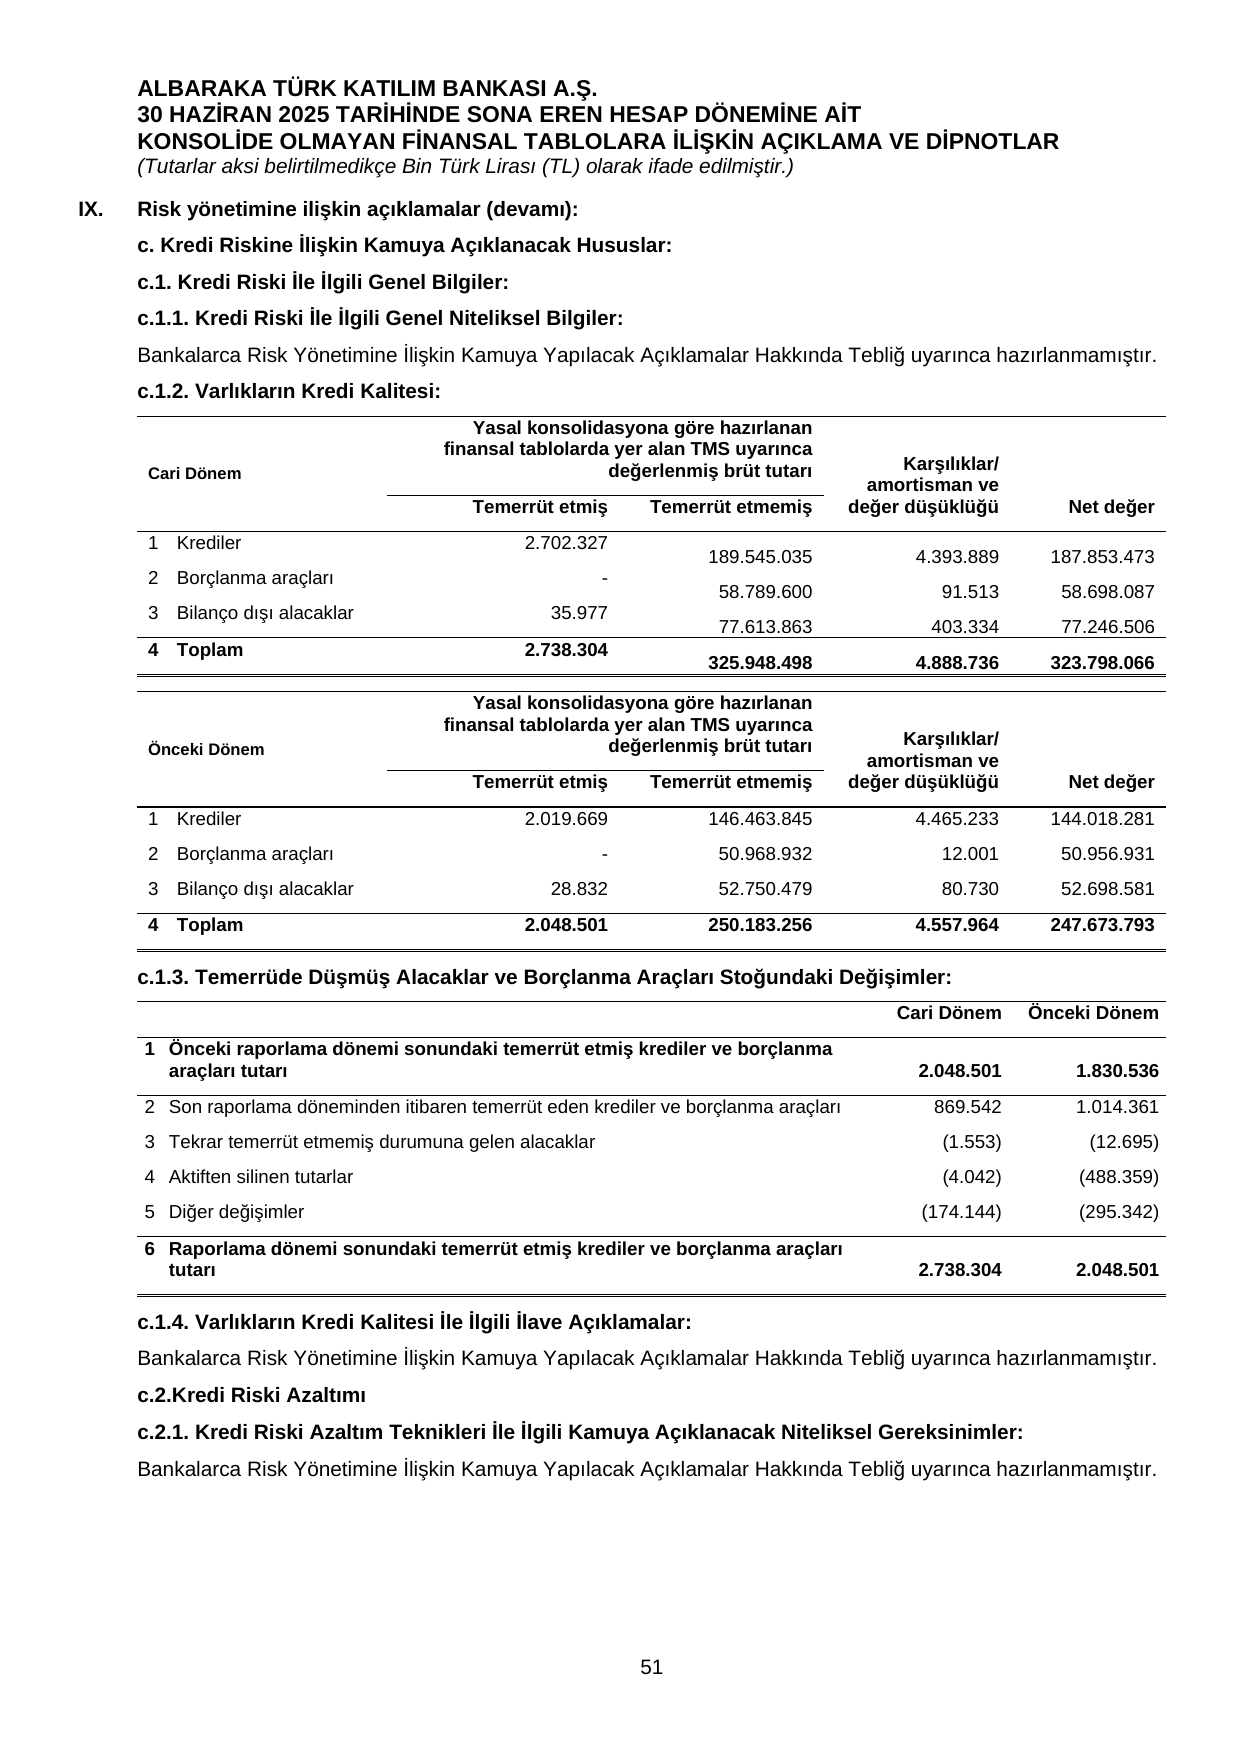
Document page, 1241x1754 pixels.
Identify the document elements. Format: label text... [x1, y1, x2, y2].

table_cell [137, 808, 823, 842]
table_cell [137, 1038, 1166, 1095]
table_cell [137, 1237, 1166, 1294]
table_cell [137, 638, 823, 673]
text c.1.3. Temerrüde Düşmüş Alacaklar ve Borçlanma Araçları Stoğundaki Değişimler: [137, 964, 1166, 988]
text c.2.Kredi Riski Azaltımı [137, 1382, 1166, 1407]
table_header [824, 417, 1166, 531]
text c.1.1. Kredi Riski İle İlgili Genel Niteliksel Bilgiler: [137, 306, 1166, 330]
text c. Kredi Riskine İlişkin Kamuya Açıklanacak Hususlar: [137, 233, 1166, 257]
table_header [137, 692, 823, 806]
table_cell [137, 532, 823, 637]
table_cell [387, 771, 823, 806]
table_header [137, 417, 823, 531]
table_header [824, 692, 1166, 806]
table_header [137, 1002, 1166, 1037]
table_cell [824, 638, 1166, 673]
text Bankalarca Risk Yönetimine İlişkin Kamuya Yapılacak Açıklamalar Hakkında Tebliğ uyarınca hazırlanmamıştır. [137, 1456, 1211, 1480]
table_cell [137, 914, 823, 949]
text c.1.2. Varlıkların Kredi Kalitesi: [137, 379, 1166, 403]
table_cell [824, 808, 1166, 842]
text c.1. Kredi Riski İle İlgili Genel Bilgiler: [137, 270, 1166, 294]
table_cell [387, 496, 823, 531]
text Bankalarca Risk Yönetimine İlişkin Kamuya Yapılacak Açıklamalar Hakkında Tebliğ uyarınca hazırlanmamıştır. [137, 343, 1166, 367]
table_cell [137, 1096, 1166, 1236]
text IX. Risk yönetimine ilişkin açıklamalar (devamı): [78, 197, 1166, 221]
text c.2.1. Kredi Riski Azaltım Teknikleri İle İlgili Kamuya Açıklanacak Niteliksel Gereksinimler: [137, 1420, 1166, 1444]
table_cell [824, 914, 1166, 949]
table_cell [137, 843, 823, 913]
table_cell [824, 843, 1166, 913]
text c.1.4. Varlıkların Kredi Kalitesi İle İlgili İlave Açıklamalar: [81, 1309, 1166, 1333]
text Bankalarca Risk Yönetimine İlişkin Kamuya Yapılacak Açıklamalar Hakkında Tebliğ uyarınca hazırlanmamıştır. [137, 1346, 1211, 1370]
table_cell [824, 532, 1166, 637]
